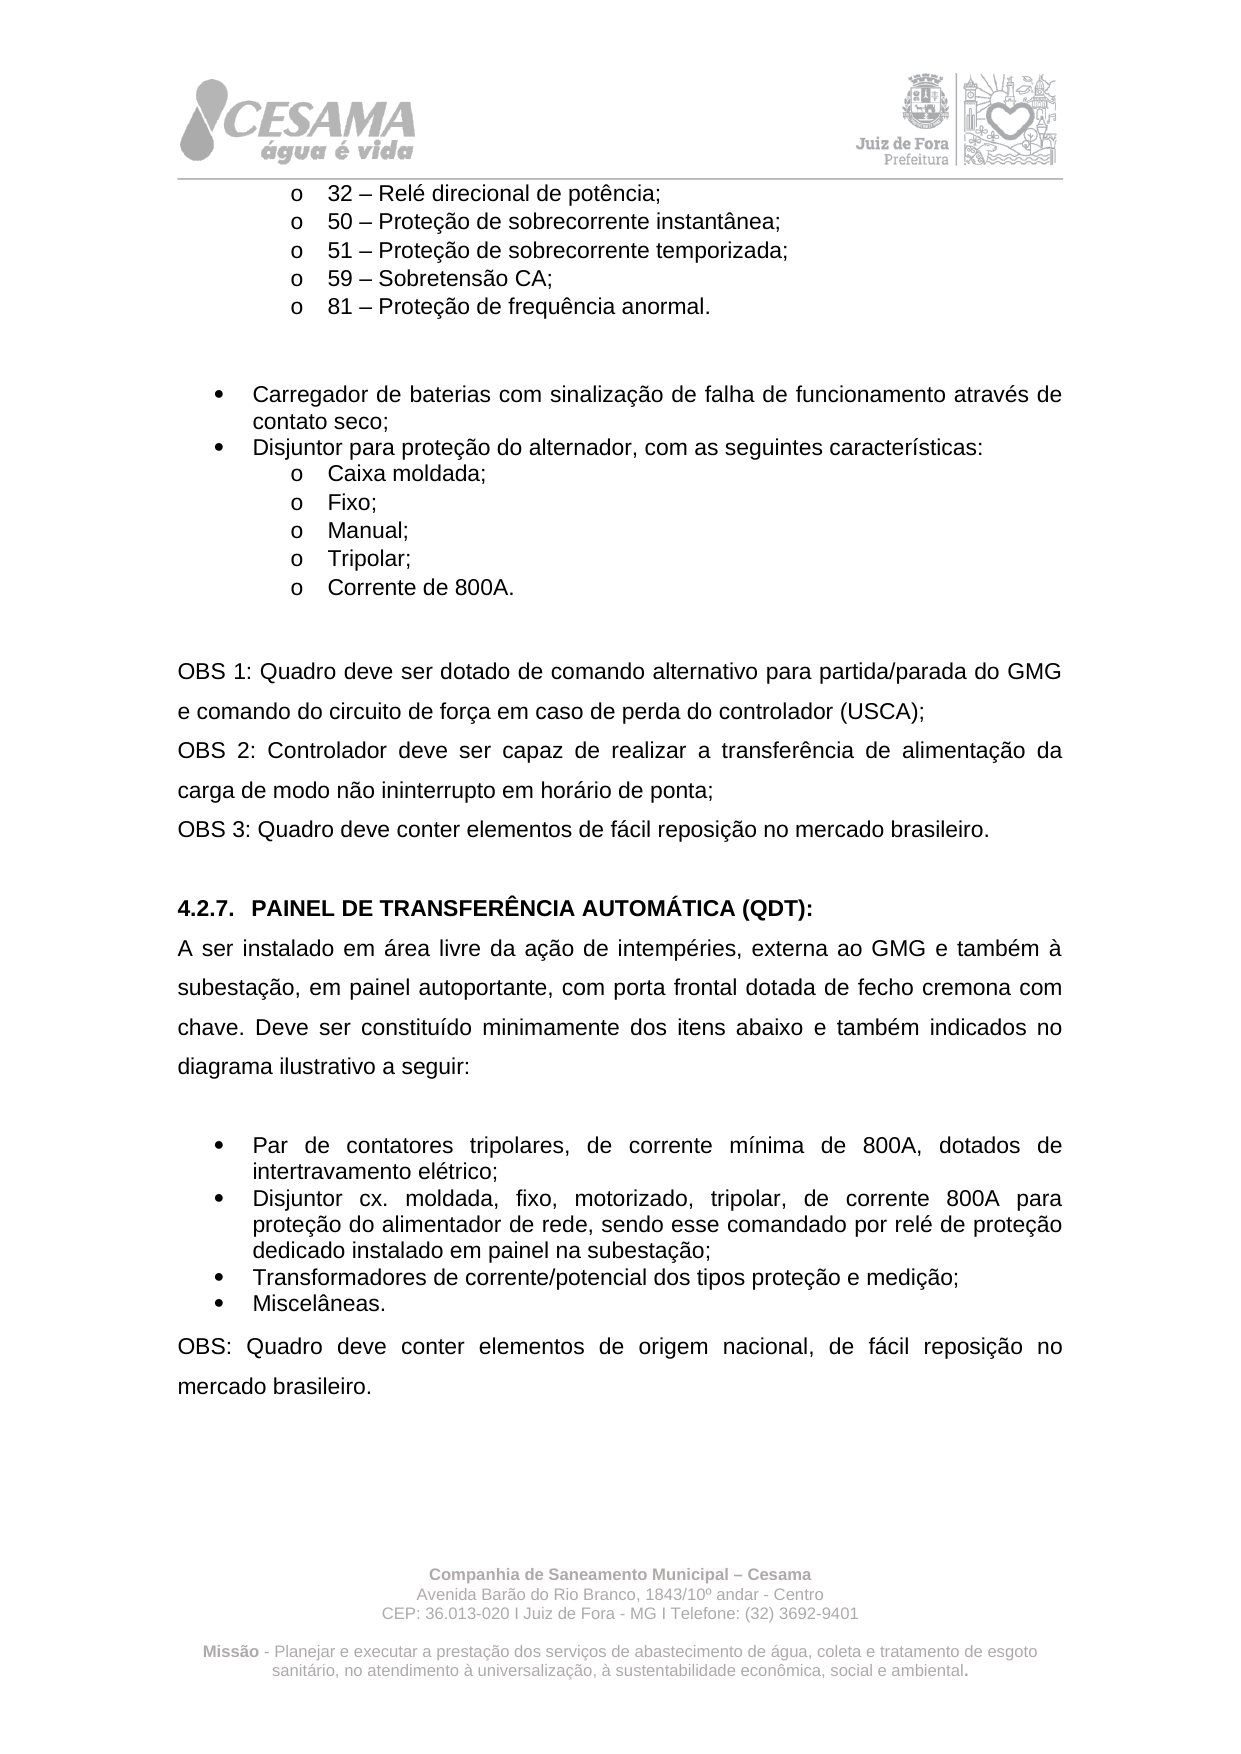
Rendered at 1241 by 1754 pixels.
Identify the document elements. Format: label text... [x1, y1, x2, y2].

text OBS 2: Controlador deve ser capaz de realizar a transferência de alimentação da carga de modo não ininterrupto em horário de ponta; [177, 737, 1063, 803]
list Miscelâneas. [215, 1290, 1063, 1316]
list Disjuntor cx. moldada, fixo, motorizado, tripolar, de corrente 800A para proteção do alimentador de rede, sendo esse comandado por relé de proteção dedicado instalado em painel na subestação; [215, 1185, 1063, 1264]
list Disjuntor para proteção do alternador, com as seguintes características: [215, 434, 1063, 460]
text OBS 1: Quadro deve ser dotado de comando alternativo para partida/parada do GMG e comando do circuito de força em caso de perda do controlador (USCA); [177, 658, 1063, 724]
text OBS 3: Quadro deve conter elementos de fácil reposição no mercado brasileiro. [177, 816, 1063, 842]
list Manual; [290, 517, 1063, 545]
list Fixo; [290, 489, 1063, 517]
list Carregador de baterias com sinalização de falha de funcionamento através de contato seco; [215, 381, 1063, 434]
picture [177, 73, 1064, 180]
list Corrente de 800A. [290, 574, 1063, 602]
list Par de contatores tripolares, de corrente mínima de 800A, dotados de intertravamento elétrico; [215, 1132, 1063, 1185]
list Transformadores de corrente/potencial dos tipos proteção e medição; [215, 1264, 1063, 1290]
text 4.2.7. PAINEL DE TRANSFERÊNCIA AUTOMÁTICA (QDT): [177, 895, 1063, 921]
list 50 – Proteção de sobrecorrente instantânea; [290, 208, 1063, 237]
list Caixa moldada; [290, 460, 1063, 489]
text OBS: Quadro deve conter elementos de origem nacional, de fácil reposição no mercado brasileiro. [177, 1333, 1063, 1399]
list 81 – Proteção de frequência anormal. [290, 293, 1063, 322]
list 59 – Sobretensão CA; [290, 265, 1063, 293]
list 51 – Proteção de sobrecorrente temporizada; [290, 237, 1063, 265]
list Tripolar; [290, 545, 1063, 574]
list 32 – Relé direcional de potência; [290, 180, 1063, 208]
text A ser instalado em área livre da ação de intempéries, externa ao GMG e também à subestação, em painel autoportante, com porta frontal dotada de fecho cremona com chave. Deve ser constituído minimamente dos itens abaixo e também indicados no diagrama ilustrativo a seguir: [177, 934, 1063, 1079]
